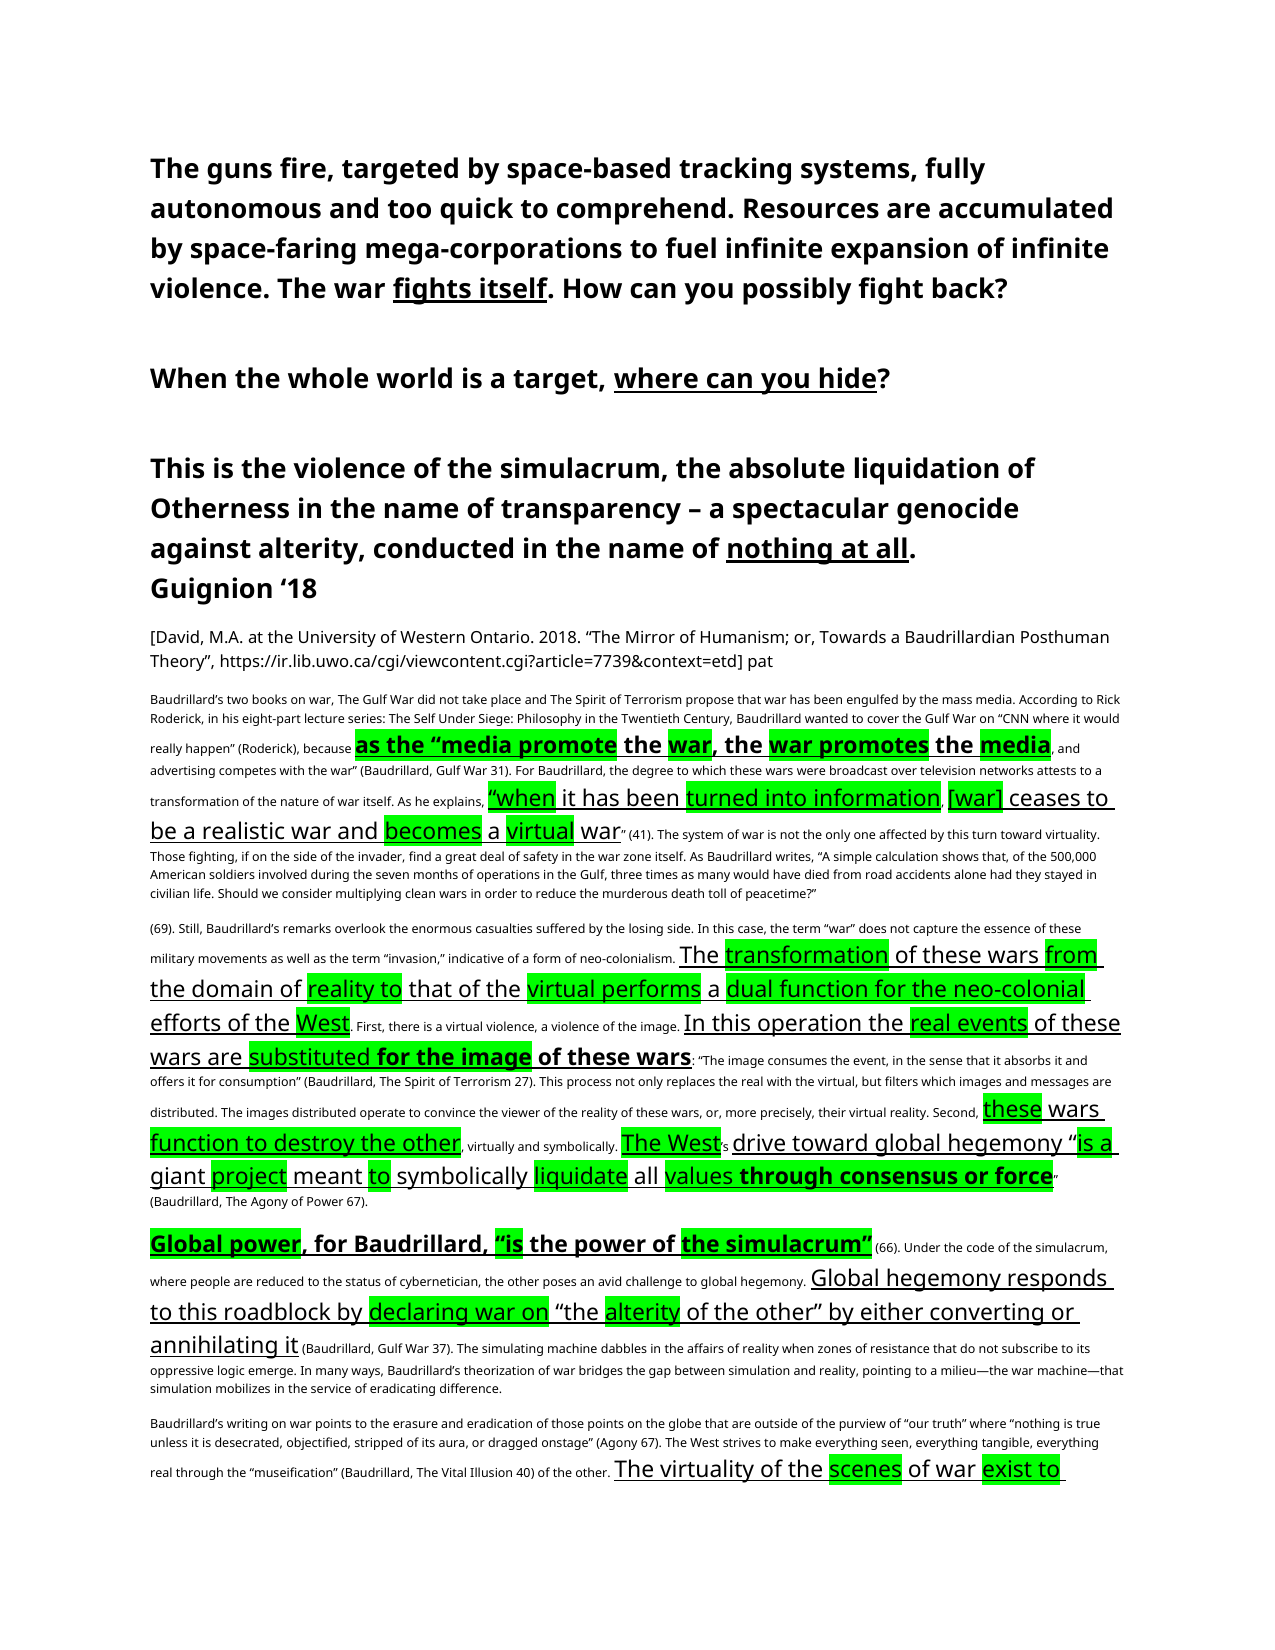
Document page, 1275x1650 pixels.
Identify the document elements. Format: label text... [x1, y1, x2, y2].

subtitle The guns fire, targeted by space-based tracking systems, fully autonomous and too quick to comprehend. Resources are accumulated by space-faring mega-corporations to fuel infinite expansion of infinite violence. The war fights itself. How can you possibly fight back? [150, 150, 1125, 306]
text Baudrillard’s two books on war, The Gulf War did not take place and The Spirit of Terrorism propose that war has been engulfed by the mass media. According to Rick Roderick, in his eight-part lecture series: The Self Under Siege: Philosophy in the Twentieth Century, Baudrillard wanted to cover the Gulf War on “CNN where it would really happen” (Roderick), because as the “media promote the war, the war promotes the media, and advertising competes with the war” (Baudrillard, Gulf War 31). For Baudrillard, the degree to which these wars were broadcast over television networks attests to a transformation of the nature of war itself. As he explains, “when it has been turned into information, [war] ceases to be a realistic war and becomes a virtual war” (41). The system of war is not the only one affected by this turn toward virtuality. Those fighting, if on the side of the invader, find a great deal of safety in the war zone itself. As Baudrillard writes, “A simple calculation shows that, of the 500,000 American soldiers involved during the seven months of operations in the Gulf, three times as many would have died from road accidents alone had they stayed in civilian life. Should we consider multiplying clean wars in order to reduce the murderous death toll of peacetime?” [150, 691, 1125, 902]
subtitle This is the violence of the simulacrum, the absolute liquidation of Otherness in the name of transparency – a spectacular genocide against alterity, conducted in the name of nothing at all. [150, 450, 1125, 566]
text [150, 1415, 1125, 1485]
text Global power, for Baudrillard, “is the power of the simulacrum” (66). Under the code of the simulacrum, where people are reduced to the status of cybernetician, the other poses an avid challenge to global hegemony. Global hegemony responds to this roadblock by declaring war on “the alterity of the other” by either converting or annihilating it (Baudrillard, Gulf War 37). The simulating machine dabbles in the affairs of reality when zones of resistance that do not subscribe to its oppressive logic emerge. In many ways, Baudrillard’s theorization of war bridges the gap between simulation and reality, pointing to a milieu—the war machine—that simulation mobilizes in the service of eradicating difference. [150, 1228, 1125, 1397]
text Guignion ‘18 [150, 569, 1125, 606]
text [David, M.A. at the University of Western Ontario. 2018. “The Mirror of Humanism; or, Towards a Baudrillardian Posthuman Theory”, https://ir.lib.uwo.ca/cgi/viewcontent.cgi?article=7739&context=etd] pat [150, 626, 1125, 673]
text (69). Still, Baudrillard’s remarks overlook the enormous casualties suffered by the losing side. In this case, the term “war” does not capture the essence of these military movements as well as the term “invasion,” indicative of a form of neo-colonialism. The transformation of these wars from the domain of reality to that of the virtual performs a dual function for the neo-colonial efforts of the West. First, there is a virtual violence, a violence of the image. In this operation the real events of these wars are substituted for the image of these wars: “The image consumes the event, in the sense that it absorbs it and offers it for consumption” (Baudrillard, The Spirit of Terrorism 27). This process not only replaces the real with the virtual, but filters which images and messages are distributed. The images distributed operate to convince the viewer of the reality of these wars, or, more precisely, their virtual reality. Second, these wars function to destroy the other, virtually and symbolically. The West’s drive toward global hegemony “is a giant project meant to symbolically liquidate all values through consensus or force” (Baudrillard, The Agony of Power 67). [150, 920, 1125, 1210]
subtitle When the whole world is a target, where can you hide? [150, 359, 1125, 396]
